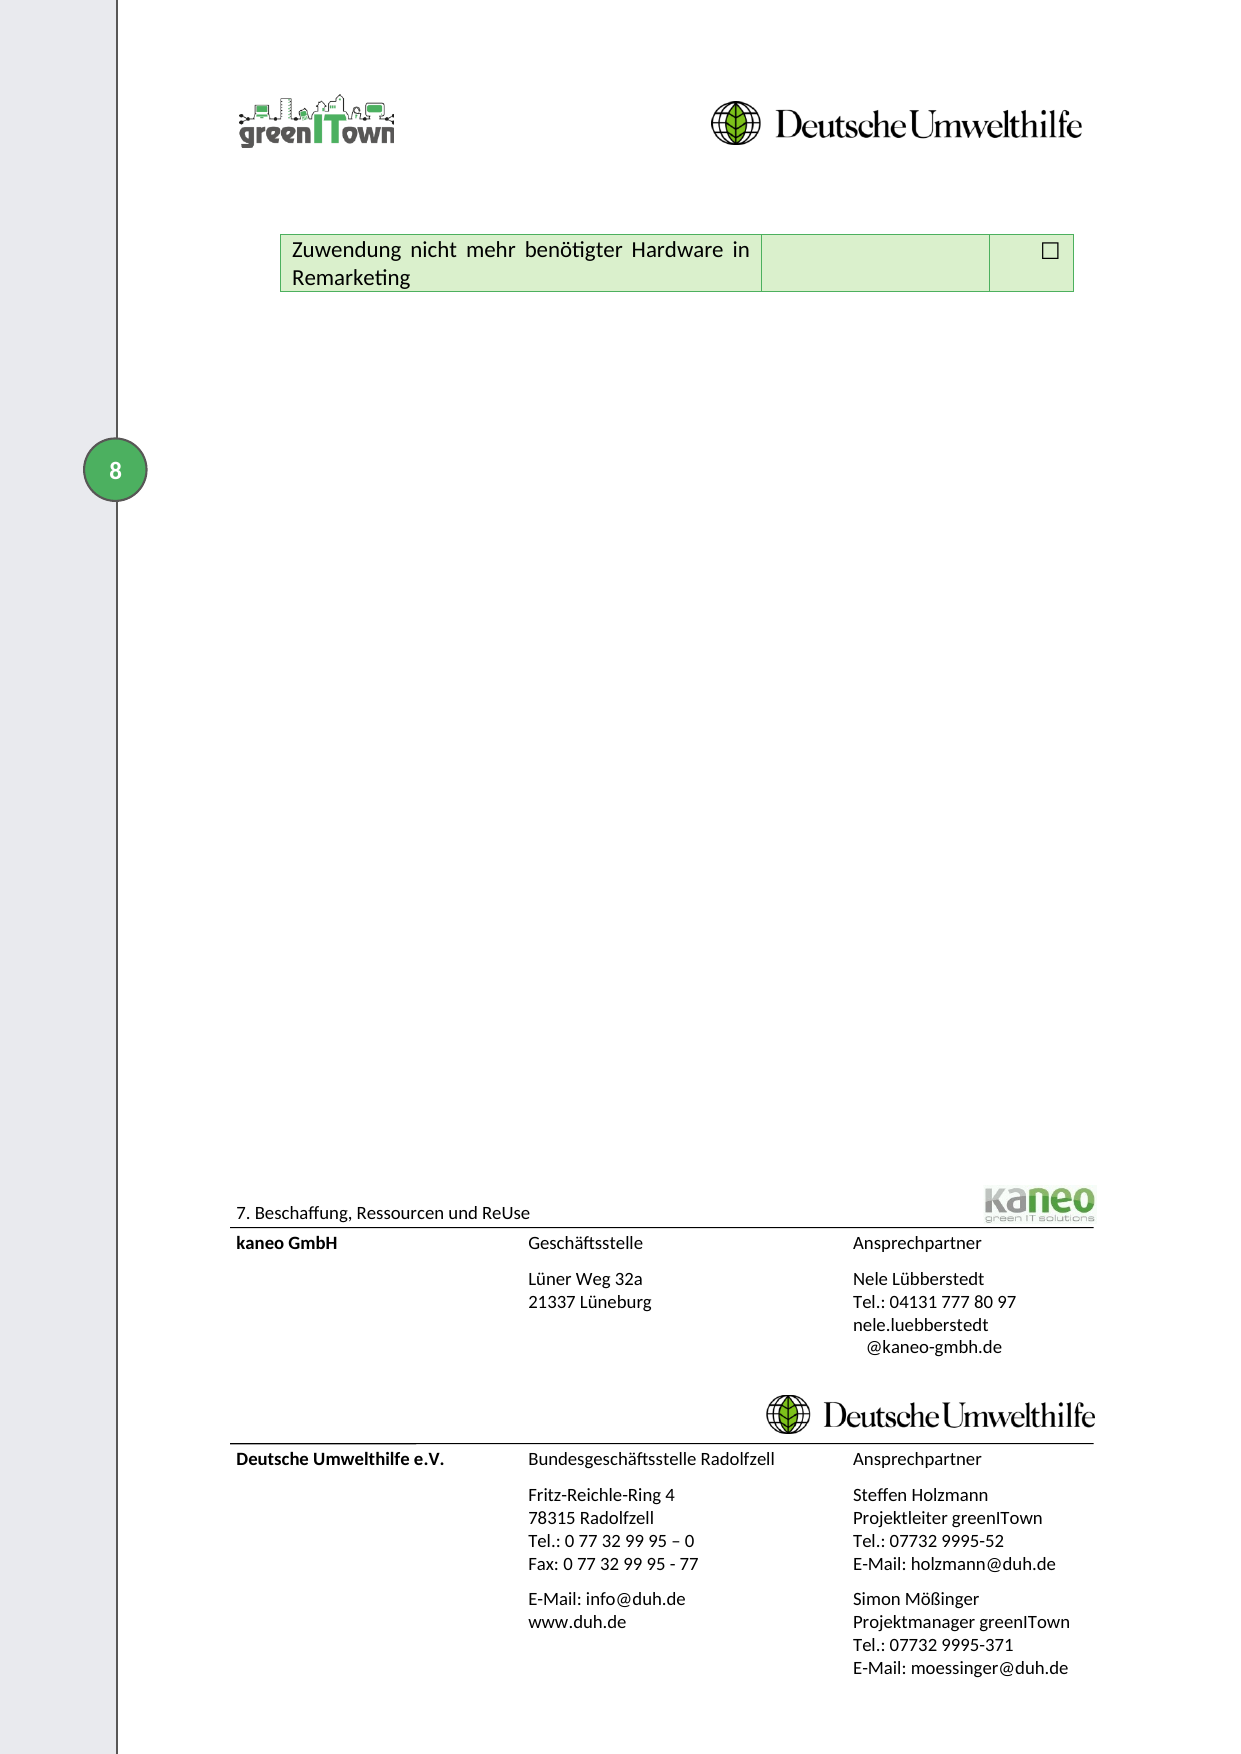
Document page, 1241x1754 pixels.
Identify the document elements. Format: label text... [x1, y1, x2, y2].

table_cell [762, 235, 989, 291]
table_cell Zuwendung nicht mehr benötigter Hardware in Remarketing [281, 235, 761, 291]
picture [239, 94, 394, 148]
picture [983, 1185, 1097, 1224]
picture [766, 1395, 1095, 1434]
picture [711, 101, 1082, 145]
table_cell [990, 235, 1073, 291]
